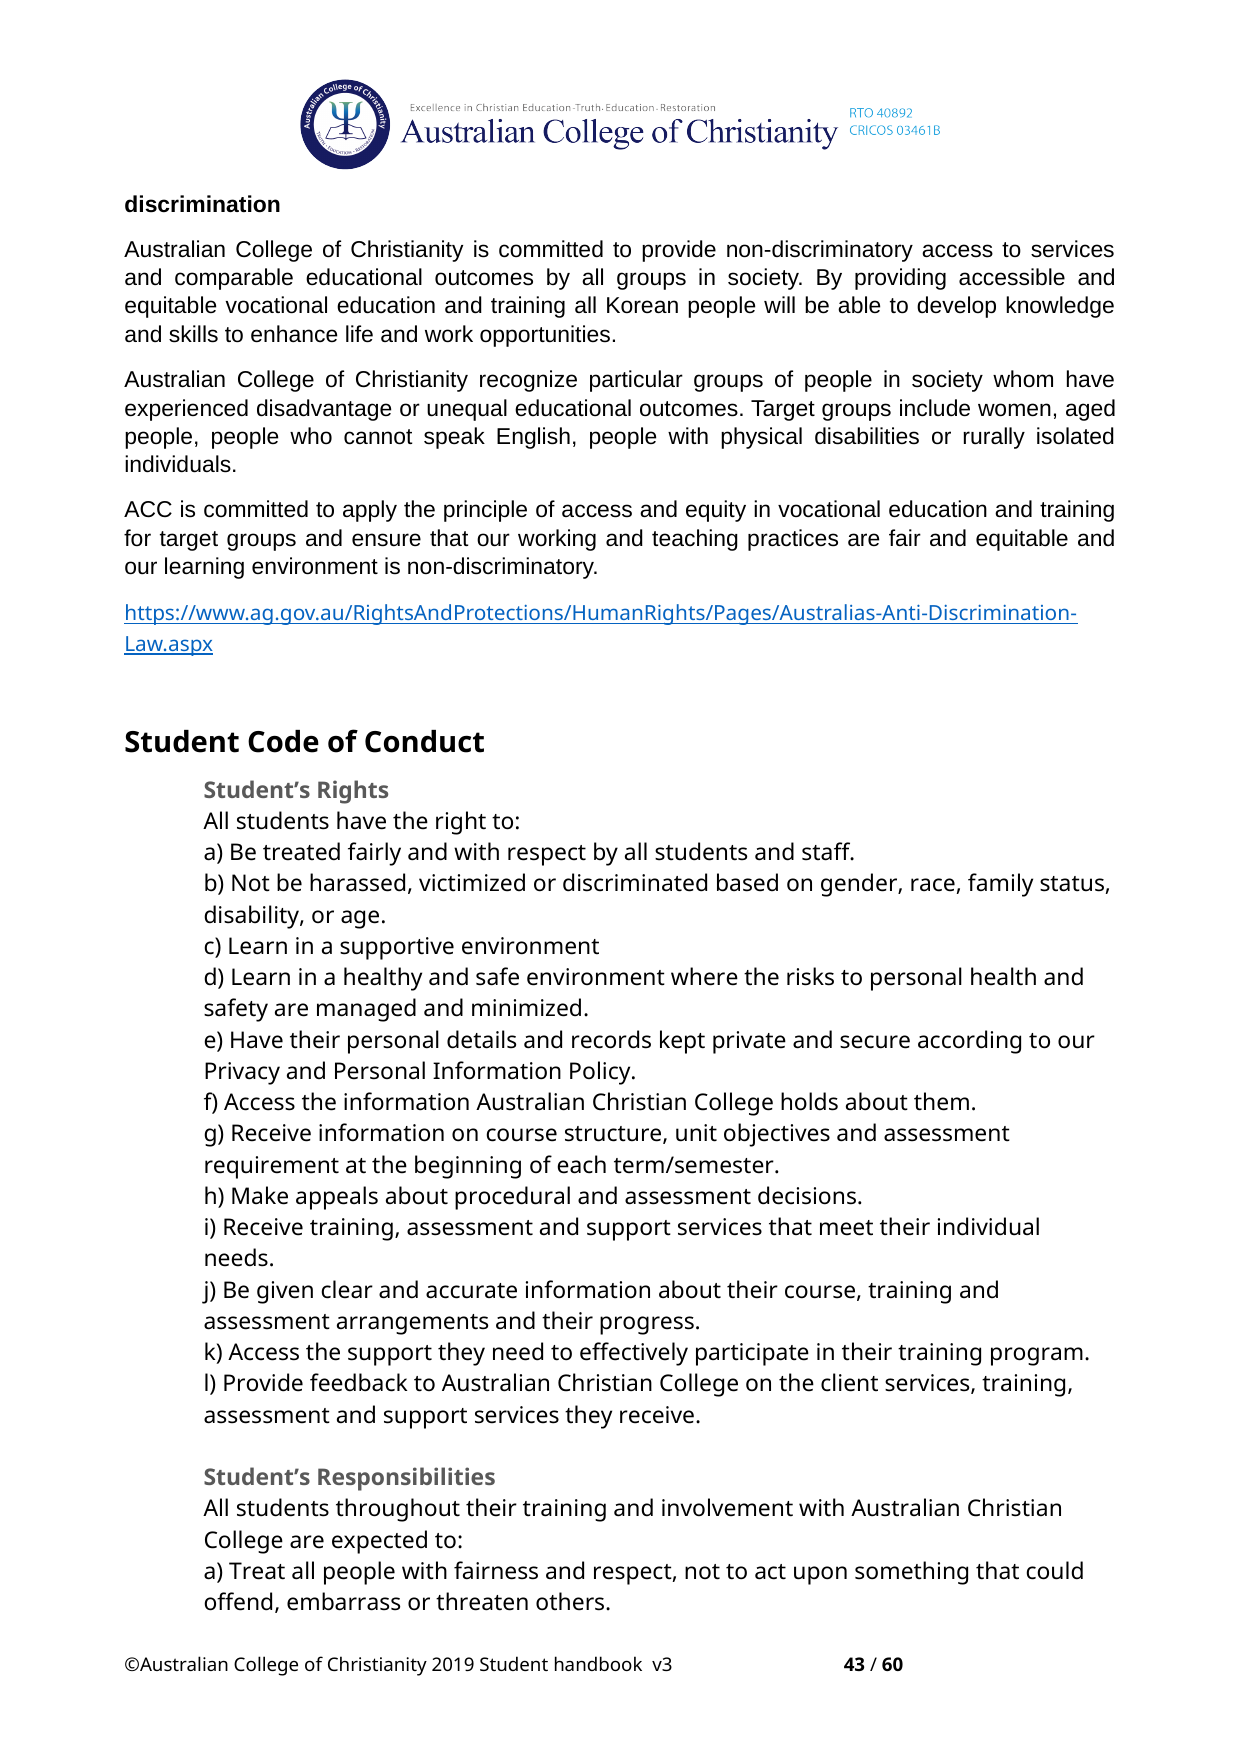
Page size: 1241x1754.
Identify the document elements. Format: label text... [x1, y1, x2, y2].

list b) Not be harassed, victimized or discriminated based on gender, race, family status, disability, or age. [203, 867, 1116, 930]
list All students have the right to: [203, 805, 1116, 836]
list d) Learn in a healthy and safe environment where the risks to personal health and safety are managed and minimized. [203, 961, 1116, 1024]
list a) Be treated fairly and with respect by all students and staff. [203, 836, 1116, 867]
list Student’s Responsibilities [203, 1461, 1116, 1492]
list All students throughout their training and involvement with Australian Christian College are expected to: [203, 1492, 1116, 1555]
list i) Receive training, assessment and support services that meet their individual needs. [203, 1211, 1116, 1274]
list Student’s Rights [203, 774, 1116, 805]
text Anti-discrimination including equal opportunity, racial vilification and disability discrimination [124, 191, 1116, 217]
list c) Learn in a supportive environment [203, 930, 1116, 961]
list a) Treat all people with fairness and respect, not to act upon something that could offend, embarrass or threaten others. [203, 1555, 1116, 1617]
list e) Have their personal details and records kept private and secure according to our Privacy and Personal Information Policy. [203, 1024, 1116, 1086]
text Australian College of Christianity recognize particular groups of people in society whom have experienced disadvantage or unequal educational outcomes. Target groups include women, aged people, people who cannot speak English, people with physical disabilities or rurally isolated individuals. [124, 366, 1116, 478]
text ACC is committed to apply the principle of access and equity in vocational education and training for target groups and ensure that our working and teaching practices are fair and equitable and our learning environment is non-discriminatory. [124, 496, 1116, 580]
picture [294, 76, 946, 172]
list f) Access the information Australian Christian College holds about them. [203, 1086, 1116, 1117]
list j) Be given clear and accurate information about their course, training and assessment arrangements and their progress. [203, 1274, 1116, 1336]
text Australian College of Christianity is committed to provide non-discriminatory access to services and comparable educational outcomes by all groups in society. By providing accessible and equitable vocational education and training all Korean people will be able to develop knowledge and skills to enhance life and work opportunities. [124, 236, 1116, 347]
text https://www.ag.gov.au/RightsAndProtections/HumanRights/Pages/Australias-Anti-Discrimination-Law.aspx [124, 598, 1116, 657]
list h) Make appeals about procedural and assessment decisions. [203, 1180, 1116, 1211]
text Student Code of Conduct [124, 721, 1116, 761]
list g) Receive information on course structure, unit objectives and assessment requirement at the beginning of each term/semester. [203, 1117, 1116, 1180]
list l) Provide feedback to Australian Christian College on the client services, training, assessment and support services they receive. [203, 1367, 1116, 1430]
list k) Access the support they need to effectively participate in their training program. [203, 1336, 1116, 1367]
